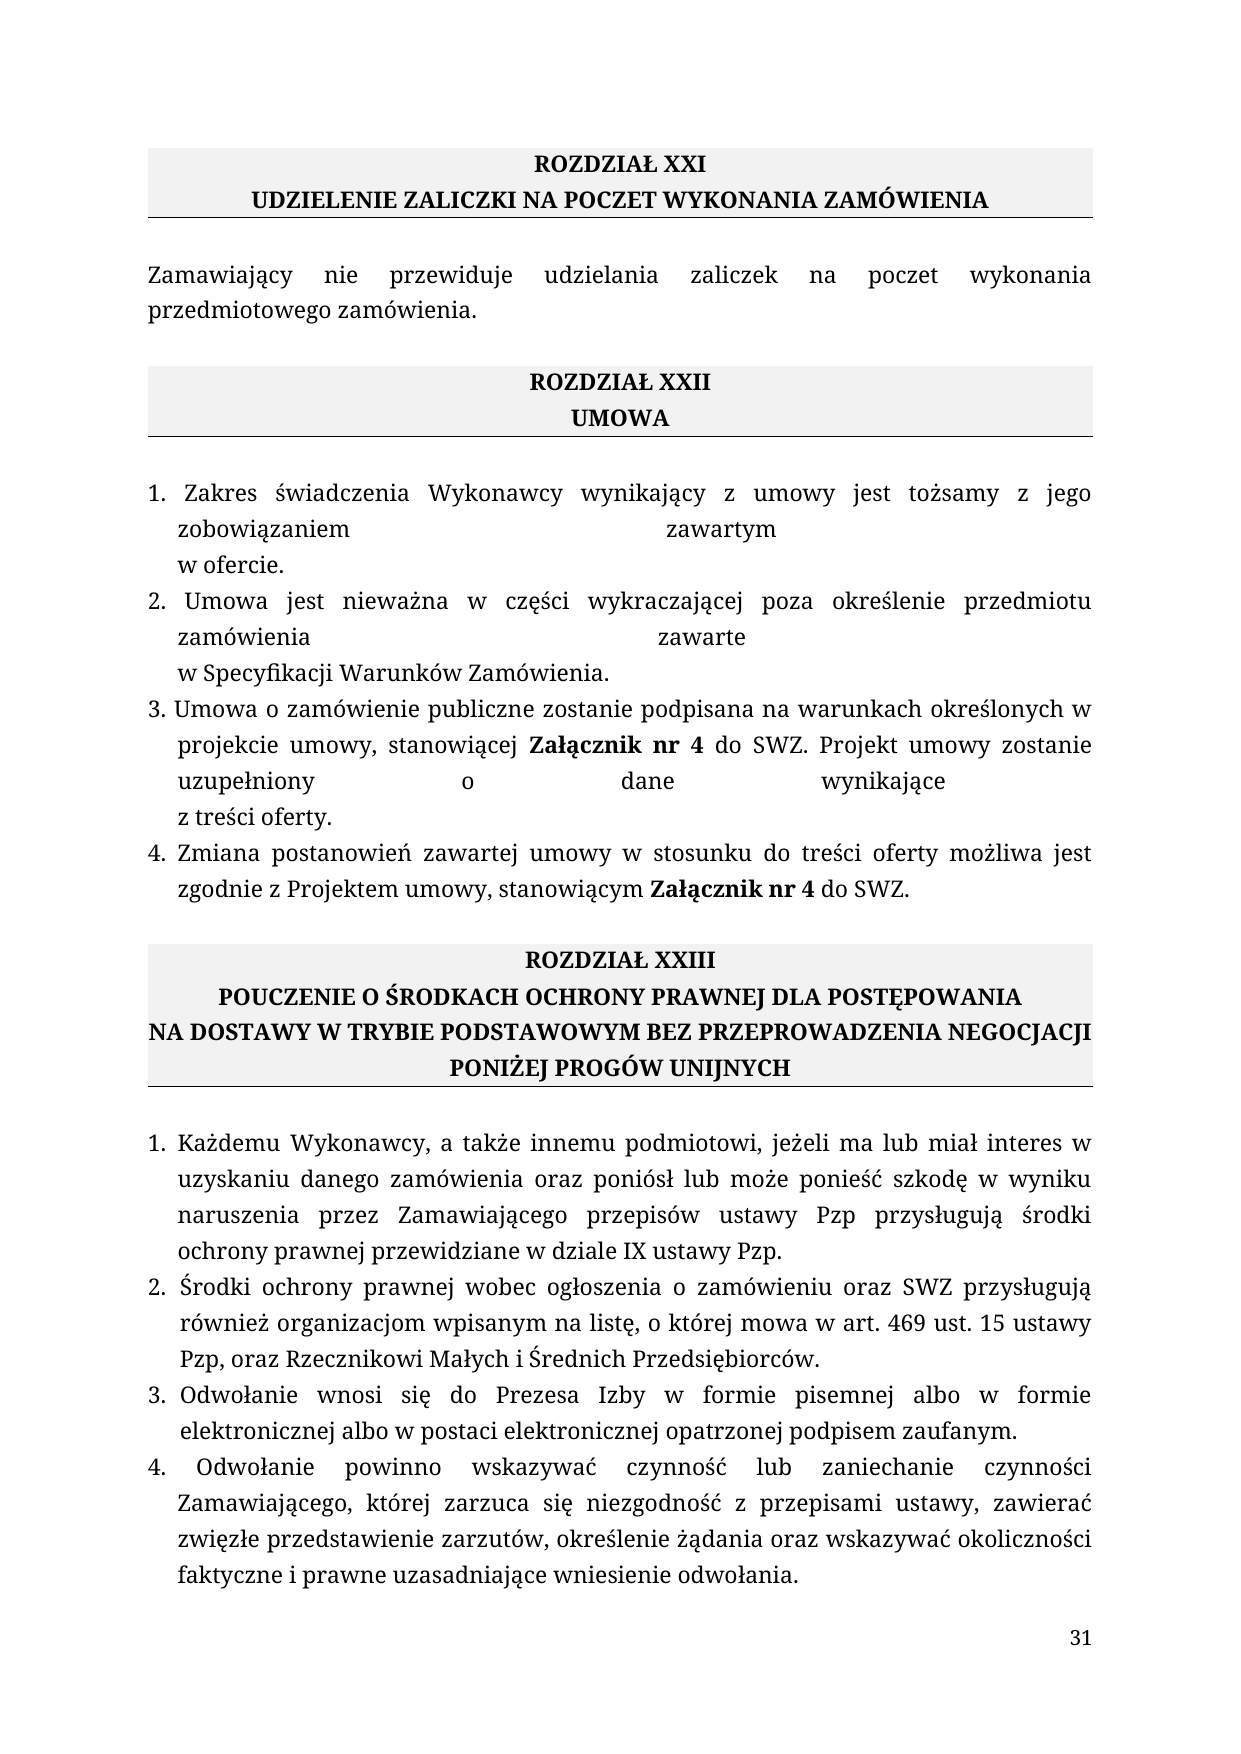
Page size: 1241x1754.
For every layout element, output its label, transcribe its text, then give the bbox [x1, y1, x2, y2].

text ROZDZIAŁ XXII [148, 366, 1093, 398]
text Zamawiający nie przewiduje udzielania zaliczek na poczet wykonania przedmiotowego zamówienia. [148, 258, 1093, 326]
text 3. Umowa o zamówienie publiczne zostanie podpisana na warunkach określonych w projekcie umowy, stanowiącej Załącznik nr 4 do SWZ. Projekt umowy zostanie uzupełniony o dane wynikające z treści oferty. [148, 693, 1093, 832]
text ROZDZIAŁ XXIII [148, 944, 1093, 976]
list Odwołanie wnosi się do Prezesa Izby w formie pisemnej albo w formie elektronicznej albo w postaci elektronicznej opatrzonej podpisem zaufanym. [148, 1379, 1093, 1446]
text ROZDZIAŁ XXI [148, 148, 1093, 179]
text POUCZENIE O ŚRODKACH OCHRONY PRAWNEJ DLA POSTĘPOWANIA NA DOSTAWY W TRYBIE PODSTAWOWYM BEZ PRZEPROWADZENIA NEGOCJACJI PONIŻEJ PROGÓW UNIJNYCH [148, 980, 1093, 1086]
list Każdemu Wykonawcy, a także innemu podmiotowi, jeżeli ma lub miał interes w uzyskaniu danego zamówienia oraz poniósł lub może ponieść szkodę w wyniku naruszenia przez Zamawiającego przepisów ustawy Pzp przysługują środki ochrony prawnej przewidziane w dziale IX ustawy Pzp. [148, 1127, 1093, 1266]
text UMOWA [148, 402, 1093, 436]
text UDZIELENIE ZALICZKI NA POCZET WYKONANIA ZAMÓWIENIA [148, 183, 1093, 217]
text 2. Umowa jest nieważna w części wykraczającej poza określenie przedmiotu zamówienia zawarte w Specyfikacji Warunków Zamówienia. [148, 585, 1093, 688]
text 4. Odwołanie powinno wskazywać czynność lub zaniechanie czynności Zamawiającego, której zarzuca się niezgodność z przepisami ustawy, zawierać zwięzłe przedstawienie zarzutów, określenie żądania oraz wskazywać okoliczności faktyczne i prawne uzasadniające wniesienie odwołania. [148, 1451, 1093, 1590]
text 4. Zmiana postanowień zawartej umowy w stosunku do treści oferty możliwa jest zgodnie z Projektem umowy, stanowiącym Załącznik nr 4 do SWZ. [148, 837, 1093, 904]
text 1. Zakres świadczenia Wykonawcy wynikający z umowy jest tożsamy z jego zobowiązaniem zawartym w ofercie. [148, 477, 1093, 580]
list Środki ochrony prawnej wobec ogłoszenia o zamówieniu oraz SWZ przysługują również organizacjom wpisanym na listę, o której mowa w art. 469 ust. 15 ustawy Pzp, oraz Rzecznikowi Małych i Średnich Przedsiębiorców. [148, 1271, 1093, 1374]
